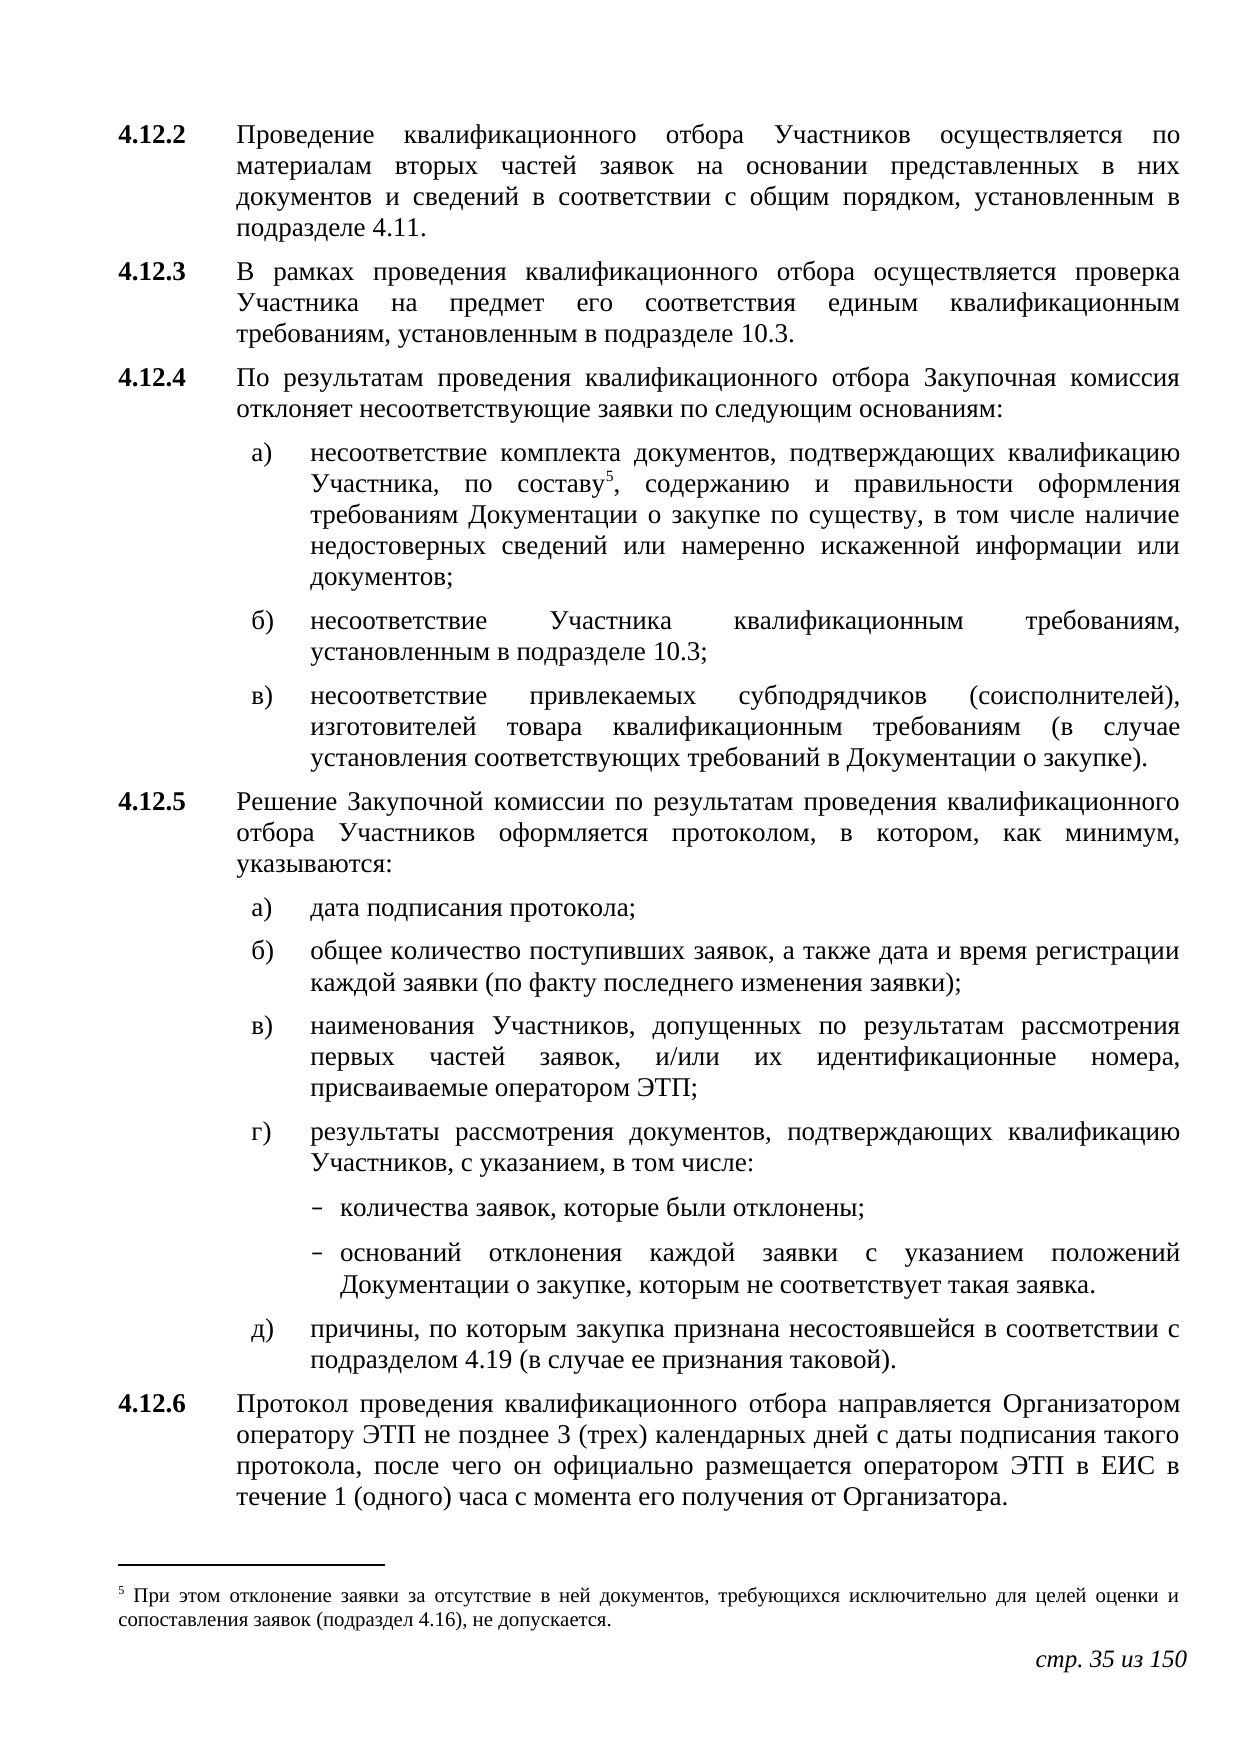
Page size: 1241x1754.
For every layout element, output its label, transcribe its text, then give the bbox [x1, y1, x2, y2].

text Решение Закупочной комиссии по результатам проведения квалификационного отбора Участников оформляется протоколом, в котором, как минимум, указываются: [118, 785, 1181, 878]
text По результатам проведения квалификационного отбора Закупочная комиссия отклоняет несоответствующие заявки по следующим основаниям: [118, 361, 1181, 423]
list количества заявок, которые были отклонены; [310, 1190, 1181, 1223]
text общее количество поступивших заявок, а также дата и время регистрации каждой заявки (по факту последнего изменения заявки); [251, 934, 1181, 997]
text несоответствие Участника квалификационным требованиям, установленным в подразделе 10.3; [251, 604, 1181, 666]
text несоответствие комплекта документов, подтверждающих квалификацию Участника, по составу, содержанию и правильности оформления требованиям Документации о закупке по существу, в том числе наличие недостоверных сведений или намеренно искаженной информации или документов; [251, 436, 1181, 592]
text дата подписания протокола; [251, 891, 1181, 922]
list оснований отклонения каждой заявки с указанием положений Документации о закупке, которым не соответствует такая заявка. [310, 1236, 1181, 1300]
text наименования Участников, допущенных по результатам рассмотрения первых частей заявок, и/или их идентификационные номера, присваиваемые оператором ЭТП; [251, 1009, 1181, 1103]
text Протокол проведения квалификационного отбора направляется Организатором оператору ЭТП не позднее 3 (трех) календарных дней с даты подписания такого протокола, после чего он официально размещается оператором ЭТП в ЕИС в течение 1 (одного) часа с момента его получения от Организатора. [118, 1387, 1181, 1512]
text Проведение квалификационного отбора Участников осуществляется по материалам вторых частей заявок на основании представленных в них документов и сведений в соответствии с общим порядком, установленным в подразделе 4.11. [118, 118, 1181, 243]
text результаты рассмотрения документов, подтверждающих квалификацию Участников, с указанием, в том числе: [251, 1115, 1181, 1177]
text причины, по которым закупка признана несостоявшейся в соответствии с подразделом 4.19 (в случае ее признания таковой). [251, 1312, 1181, 1374]
text несоответствие привлекаемых субподрядчиков (соисполнителей), изготовителей товара квалификационным требованиям (в случае установления соответствующих требований в Документации о закупке). [251, 679, 1181, 772]
text В рамках проведения квалификационного отбора осуществляется проверка Участника на предмет его соответствия единым квалификационным требованиям, установленным в подразделе 10.3. [118, 255, 1181, 349]
